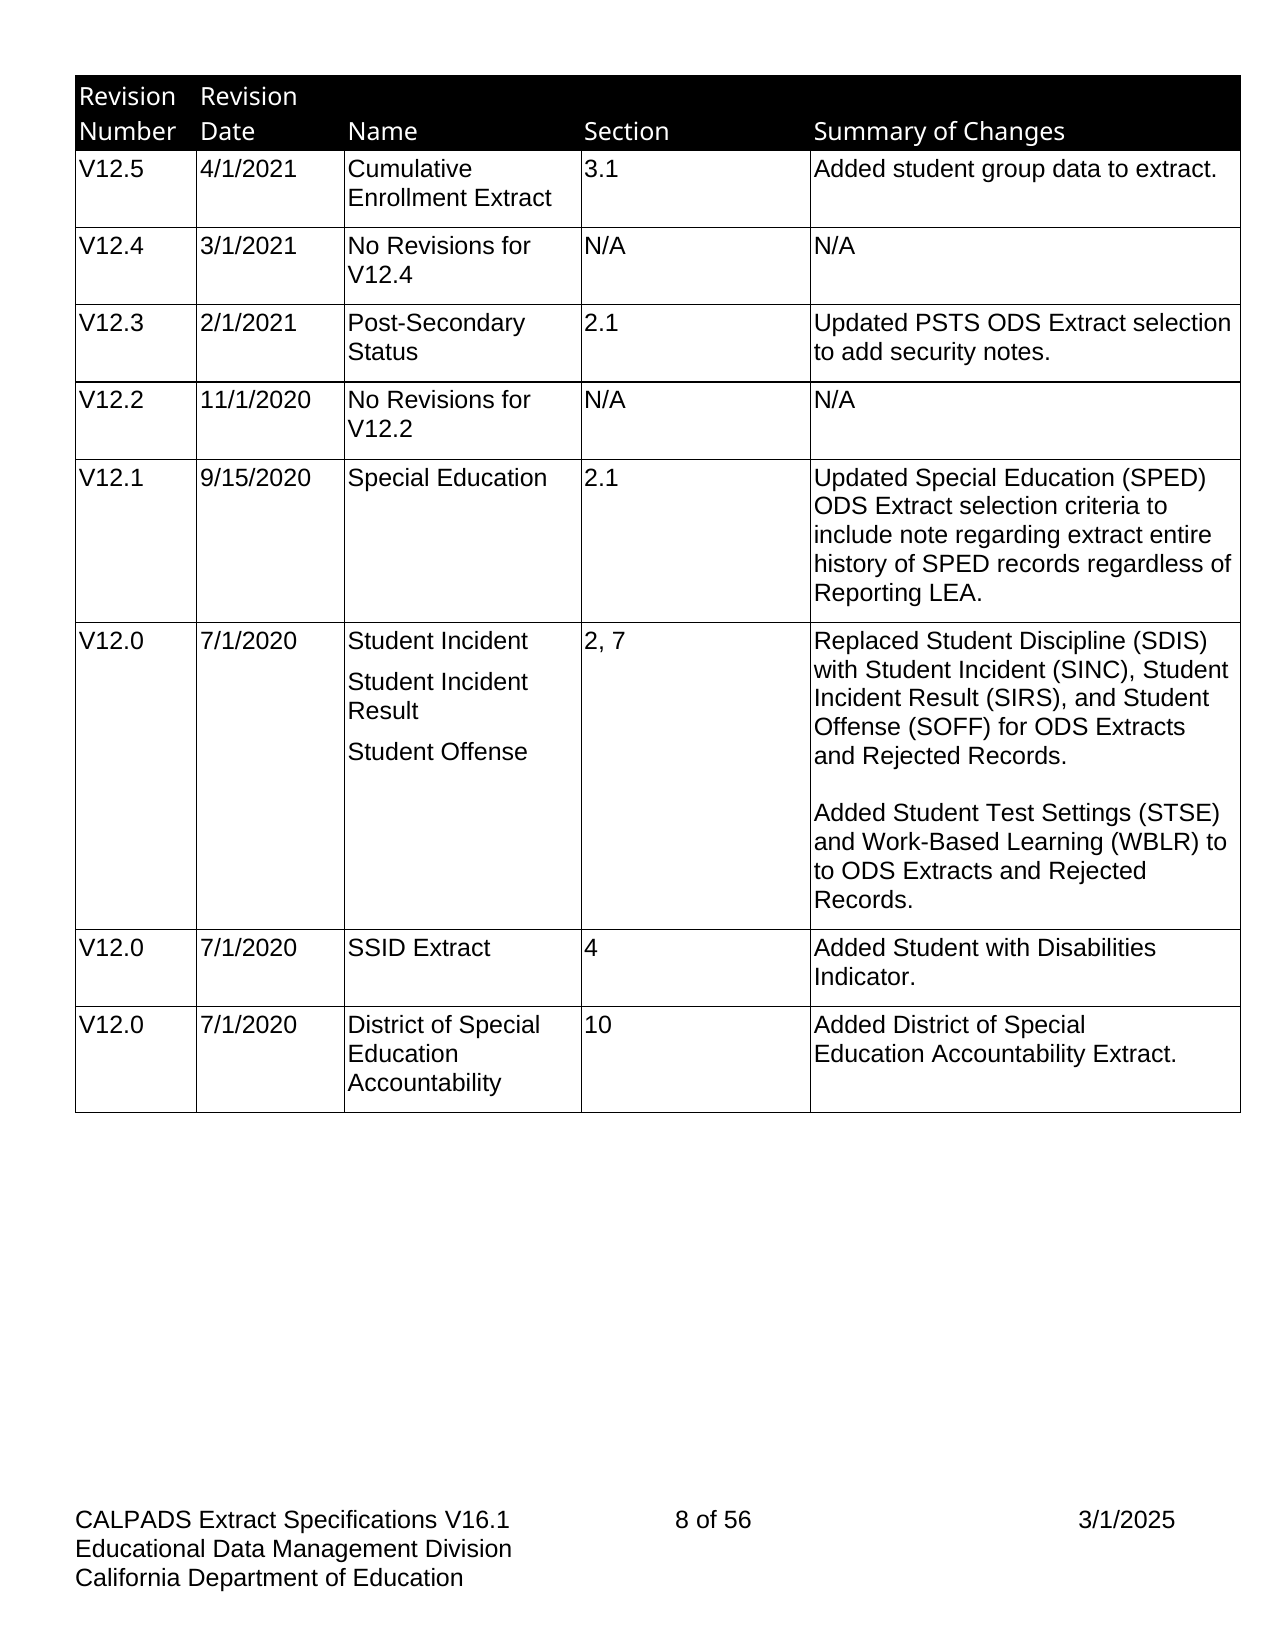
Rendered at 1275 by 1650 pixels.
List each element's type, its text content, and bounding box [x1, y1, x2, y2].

table_cell 7/1/2020 [197, 1007, 344, 1112]
table_cell 3/1/2021 [197, 228, 344, 304]
table_cell 2.1 [582, 460, 810, 622]
table_cell N/A [582, 228, 810, 304]
table_cell V12.0 [76, 930, 196, 1006]
table_cell V12.5 [76, 151, 196, 227]
table_cell No Revisions for V12.2 [345, 383, 581, 458]
table_cell 2, 7 [582, 623, 810, 929]
table_cell Updated Special Education (SPED) ODS Extract selection criteria to include note regarding extract entire history of SPED records regardless of Reporting LEA. [811, 460, 1240, 622]
table_cell 2/1/2021 [197, 305, 344, 381]
table_cell N/A [811, 383, 1240, 458]
table_cell 10 [582, 1007, 810, 1112]
table_cell V12.3 [76, 305, 196, 381]
table_header Revision Number [76, 76, 196, 150]
table_header Section [582, 76, 810, 150]
table_cell V12.4 [76, 228, 196, 304]
table_cell Added Student with Disabilities Indicator. [811, 930, 1240, 1006]
table_cell SSID Extract [345, 930, 581, 1006]
table_cell V12.2 [76, 383, 196, 458]
table_cell V12.0 [76, 1007, 196, 1112]
table_cell V12.1 [76, 460, 196, 622]
table_cell District of Special Education Accountability [345, 1007, 581, 1112]
table_header Name [345, 76, 581, 150]
table_cell Special Education [345, 460, 581, 622]
table_cell Post-Secondary Status [345, 305, 581, 381]
table_cell 11/1/2020 [197, 383, 344, 458]
table_cell 2.1 [582, 305, 810, 381]
table_cell No Revisions for V12.4 [345, 228, 581, 304]
table_header Summary of Changes [811, 76, 1240, 150]
table_cell 3.1 [582, 151, 810, 227]
table_cell Added student group data to extract. [811, 151, 1240, 227]
table_cell Updated PSTS ODS Extract selection to add security notes. [811, 305, 1240, 381]
table_cell Student Incident Student Incident Result Student Offense [345, 623, 581, 929]
table_cell 7/1/2020 [197, 623, 344, 929]
table_cell V12.0 [76, 623, 196, 929]
table_cell 4/1/2021 [197, 151, 344, 227]
table_cell 9/15/2020 [197, 460, 344, 622]
table_cell N/A [811, 228, 1240, 304]
table_cell 7/1/2020 [197, 930, 344, 1006]
table_cell Added District of Special Education Accountability Extract. [811, 1007, 1240, 1112]
table_cell N/A [582, 383, 810, 458]
table_cell Replaced Student Discipline (SDIS) with Student Incident (SINC), Student Incident Result (SIRS), and Student Offense (SOFF) for ODS Extracts and Rejected Records. Added Student Test Settings (STSE) and Work-Based Learning (WBLR) to to ODS Extracts and Rejected Records. [811, 623, 1240, 929]
table_cell Cumulative Enrollment Extract [345, 151, 581, 227]
table_cell 4 [582, 930, 810, 1006]
table_header Revision Date [197, 76, 344, 150]
